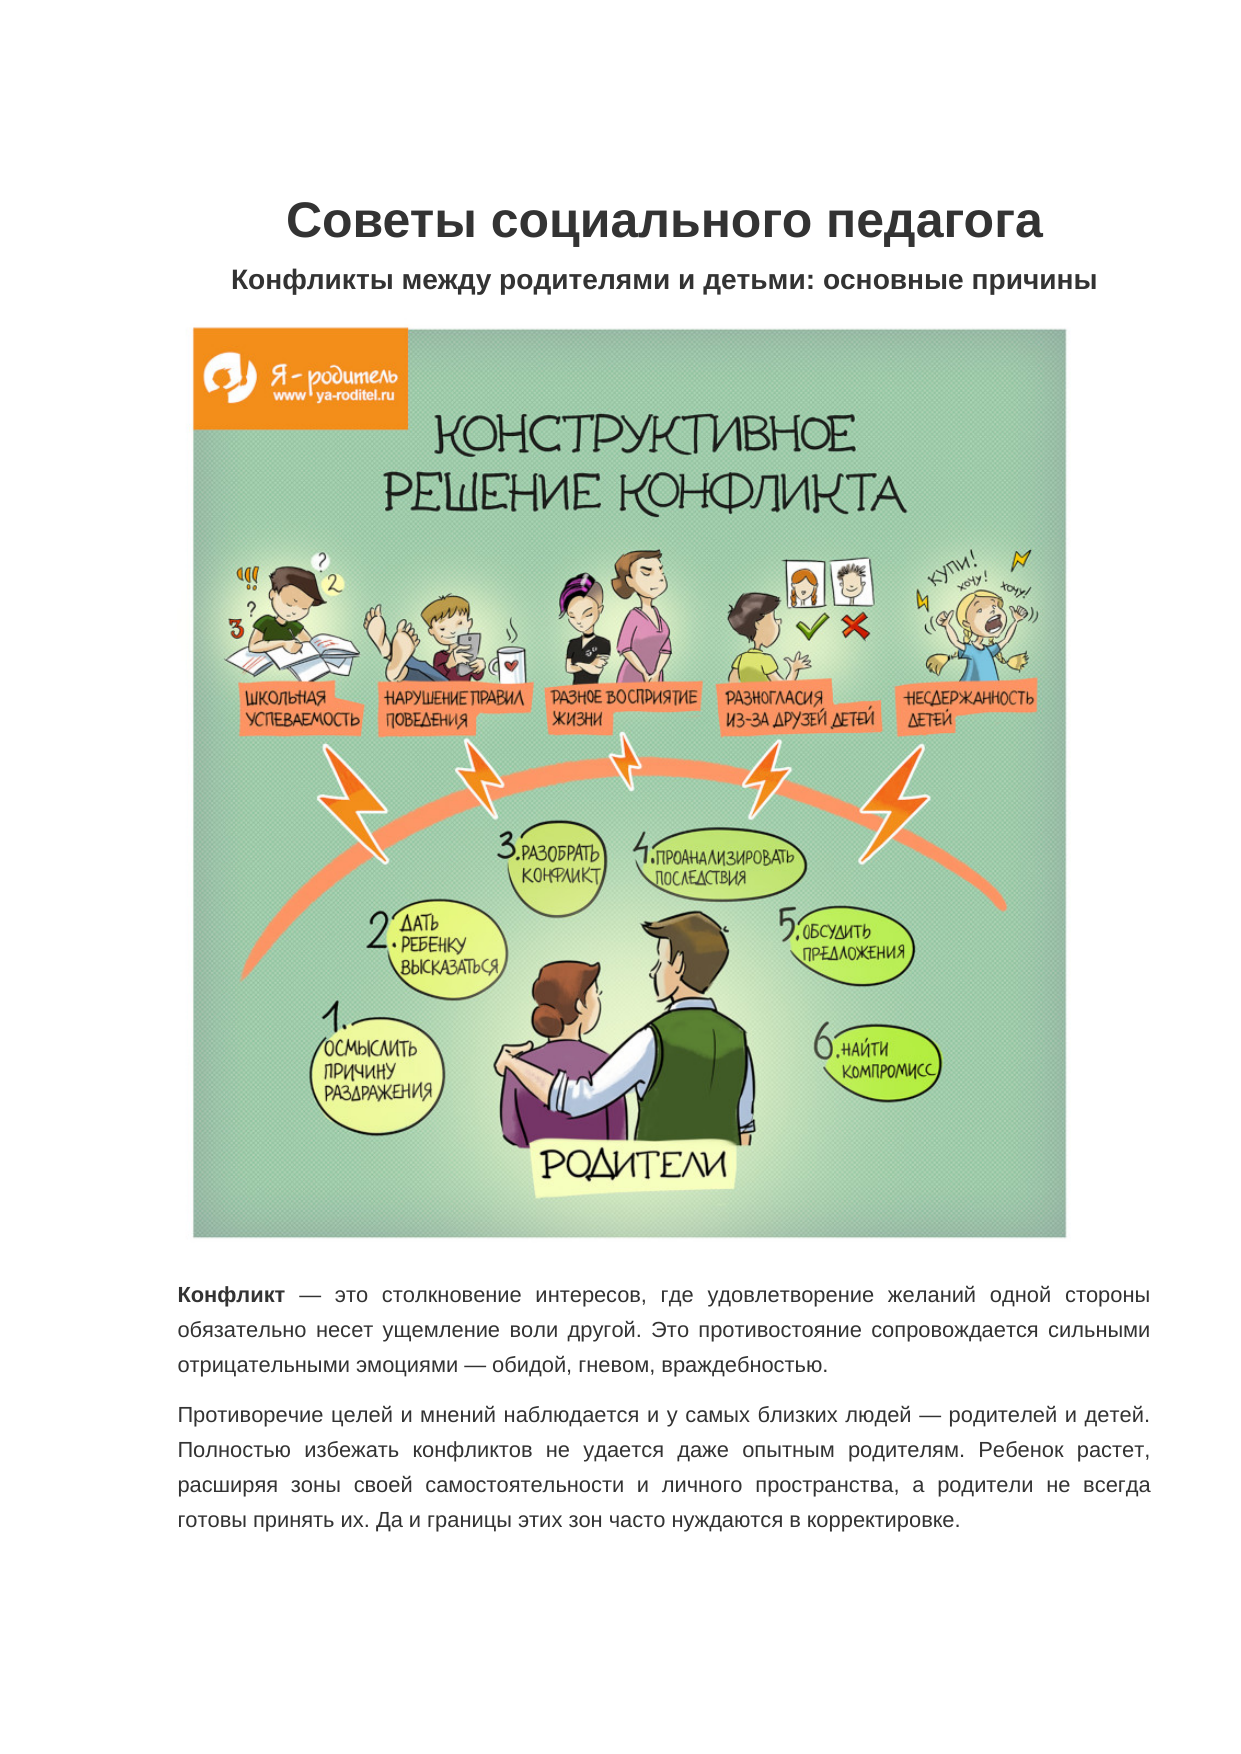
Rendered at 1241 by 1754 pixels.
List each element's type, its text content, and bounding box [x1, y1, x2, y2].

picture [177, 310, 1086, 1257]
text Советы социального педагога [177, 191, 1152, 248]
text Конфликт — это столкновение интересов, где удовлетворение желаний одной стороны обязательно несет ущемление воли другой. Это противостояние сопровождается сильными отрицательными эмоциями — обидой, гневом, враждебностью. [177, 1272, 1152, 1377]
text Конфликты между родителями и детьми: основные причины [177, 263, 1152, 296]
text Противоречие целей и мнений наблюдается и у самых близких людей — родителей и детей. Полностью избежать конфликтов не удается даже опытным родителям. Ребенок растет, расширяя зоны своей самостоятельности и личного пространства, а родители не всегда готовы принять их. Да и границы этих зон часто нуждаются в корректировке. [177, 1392, 1152, 1532]
